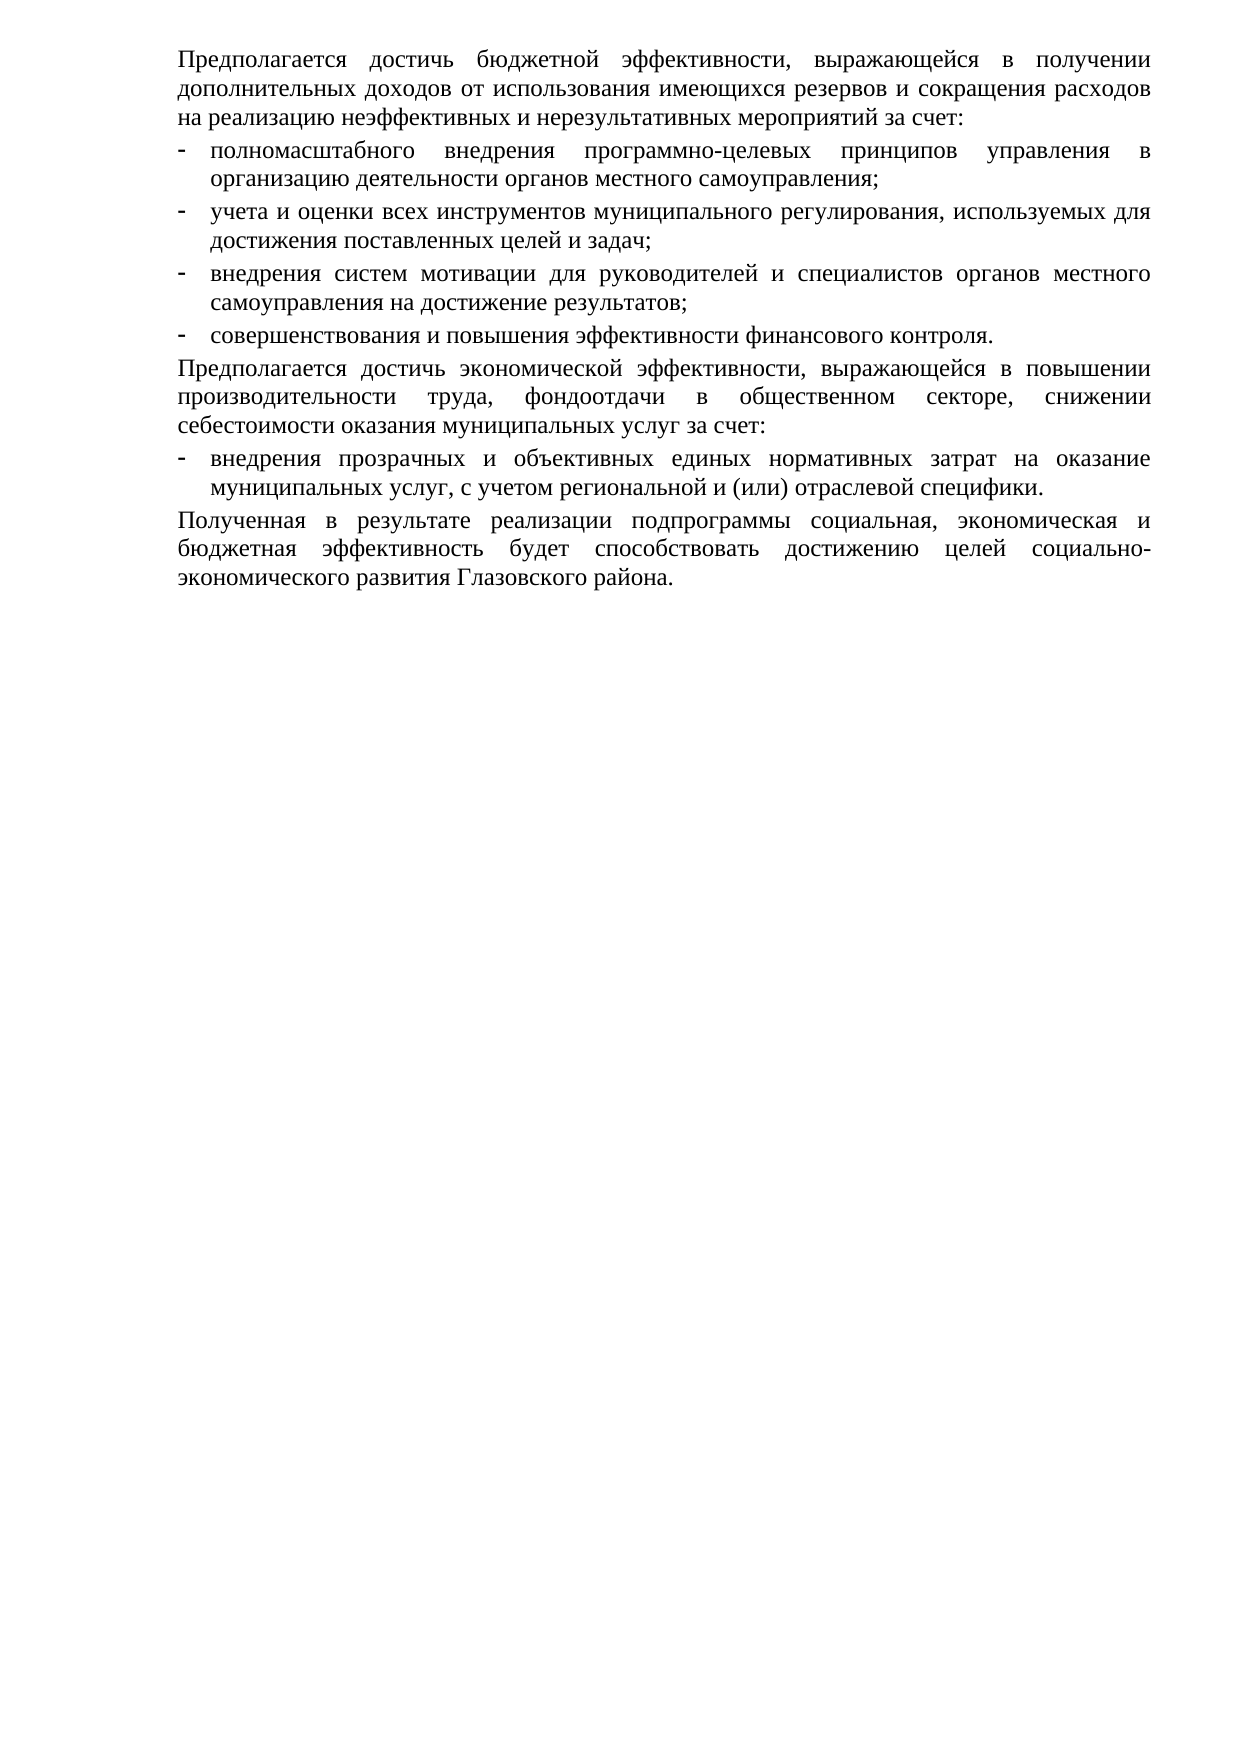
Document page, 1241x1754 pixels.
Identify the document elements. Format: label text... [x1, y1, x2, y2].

text Полученная в результате реализации подпрограммы социальная, экономическая и бюджетная эффективность будет способствовать достижению целей социально-экономического развития Глазовского района. [177, 505, 1152, 591]
text Предполагается достичь экономической эффективности, выражающейся в повышении производительности труда, фондоотдачи в общественном секторе, снижении себестоимости оказания муниципальных услуг за счет: [177, 353, 1152, 439]
text Предполагается достичь бюджетной эффективности, выражающейся в получении дополнительных доходов от использования имеющихся резервов и сокращения расходов на реализацию неэффективных и нерезультативных мероприятий за счет: [177, 44, 1152, 131]
list внедрения прозрачных и объективных единых нормативных затрат на оказание муниципальных услуг, с учетом региональной и (или) отраслевой специфики. [177, 443, 1152, 501]
list полномасштабного внедрения программно-целевых принципов управления в организацию деятельности органов местного самоуправления; [177, 135, 1152, 192]
list учета и оценки всех инструментов муниципального регулирования, используемых для достижения поставленных целей и задач; [177, 196, 1152, 254]
list внедрения систем мотивации для руководителей и специалистов органов местного самоуправления на достижение результатов; [177, 258, 1152, 316]
list совершенствования и повышения эффективности финансового контроля. [177, 320, 1152, 348]
